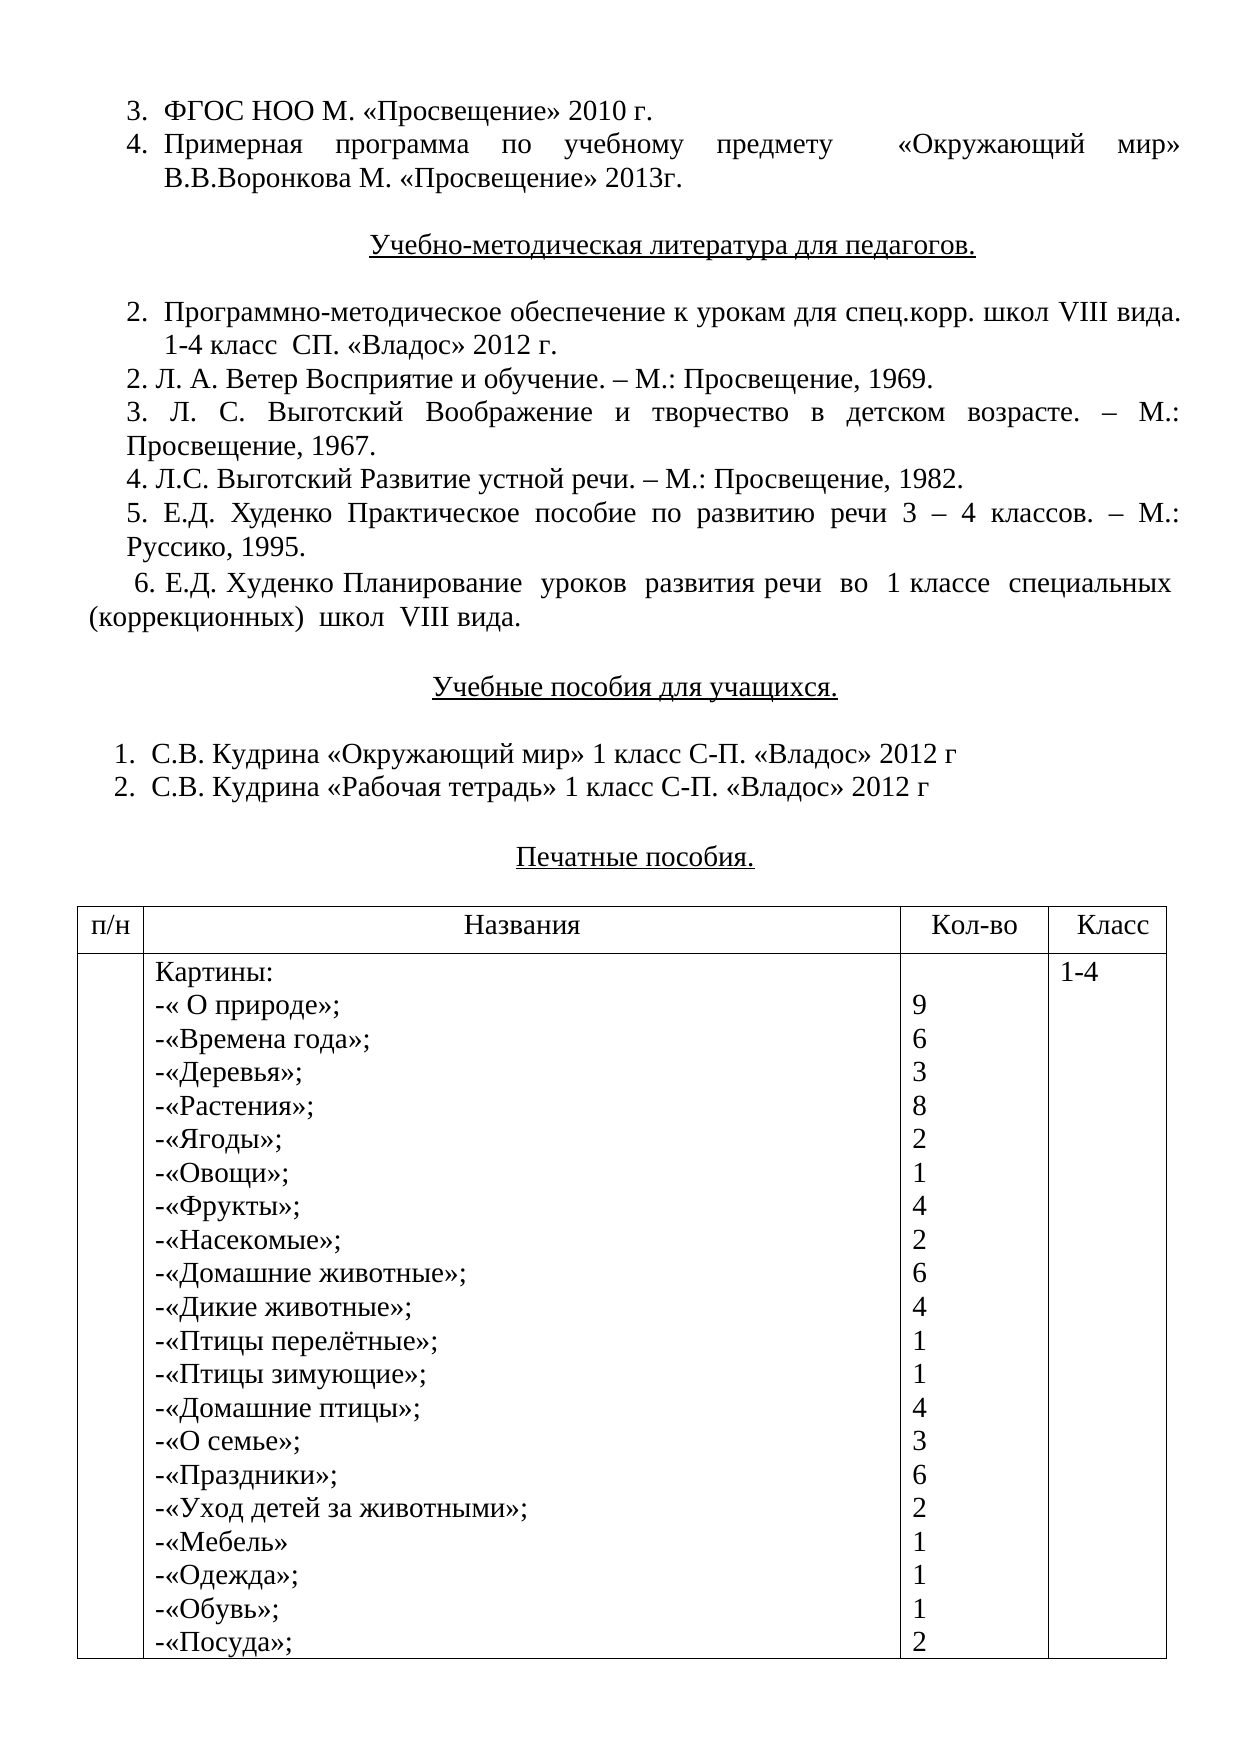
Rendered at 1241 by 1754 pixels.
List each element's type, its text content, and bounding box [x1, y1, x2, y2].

text 6. Е.Д. Худенко Планирование уроков развития речи во 1 классе специальных (коррекционных) школ VIII вида. [89, 565, 1173, 632]
table_header Кол-во [901, 907, 1048, 953]
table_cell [144, 954, 900, 1658]
text 4. Л.С. Выготский Развитие устной речи. – М.: Просвещение, 1982. [126, 462, 1181, 495]
list ФГОС НОО М. «Просвещение» 2010 г. [126, 93, 1181, 126]
list Примерная программа по учебному предмету «Окружающий мир» В.В.Воронкова М. «Просвещение» 2013г. [126, 126, 1181, 193]
table_header п/н [78, 907, 143, 953]
text 5. Е.Д. Худенко Практическое пособие по развитию речи 3 – 4 классов. – М.: Руссико, 1995. [126, 495, 1181, 562]
text 3. Л. С. Выготский Воображение и творчество в детском возрасте. – М.: Просвещение, 1967. [126, 394, 1181, 462]
list Программно-методическое обеспечение к урокам для спец.корр. школ VIII вида. 1-4 класс СП. «Владос» 2012 г. [126, 294, 1181, 361]
text Учебные пособия для учащихся. [89, 669, 1181, 702]
table_cell [78, 954, 143, 1658]
table_header Класс [1049, 907, 1166, 953]
table_header Названия [144, 907, 900, 953]
table_cell 1-4 [1049, 954, 1166, 1658]
list Учебно-методическая литература для педагогов. [164, 227, 1181, 260]
list С.В. Кудрина «Рабочая тетрадь» 1 класс С-П. «Владос» 2012 г [114, 769, 1181, 803]
text Печатные пособия. [89, 839, 1181, 872]
list С.В. Кудрина «Окружающий мир» 1 класс С-П. «Владос» 2012 г [114, 736, 1181, 769]
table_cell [901, 954, 1048, 1658]
text 2. Л. А. Ветер Восприятие и обучение. – М.: Просвещение, 1969. [126, 361, 1181, 394]
